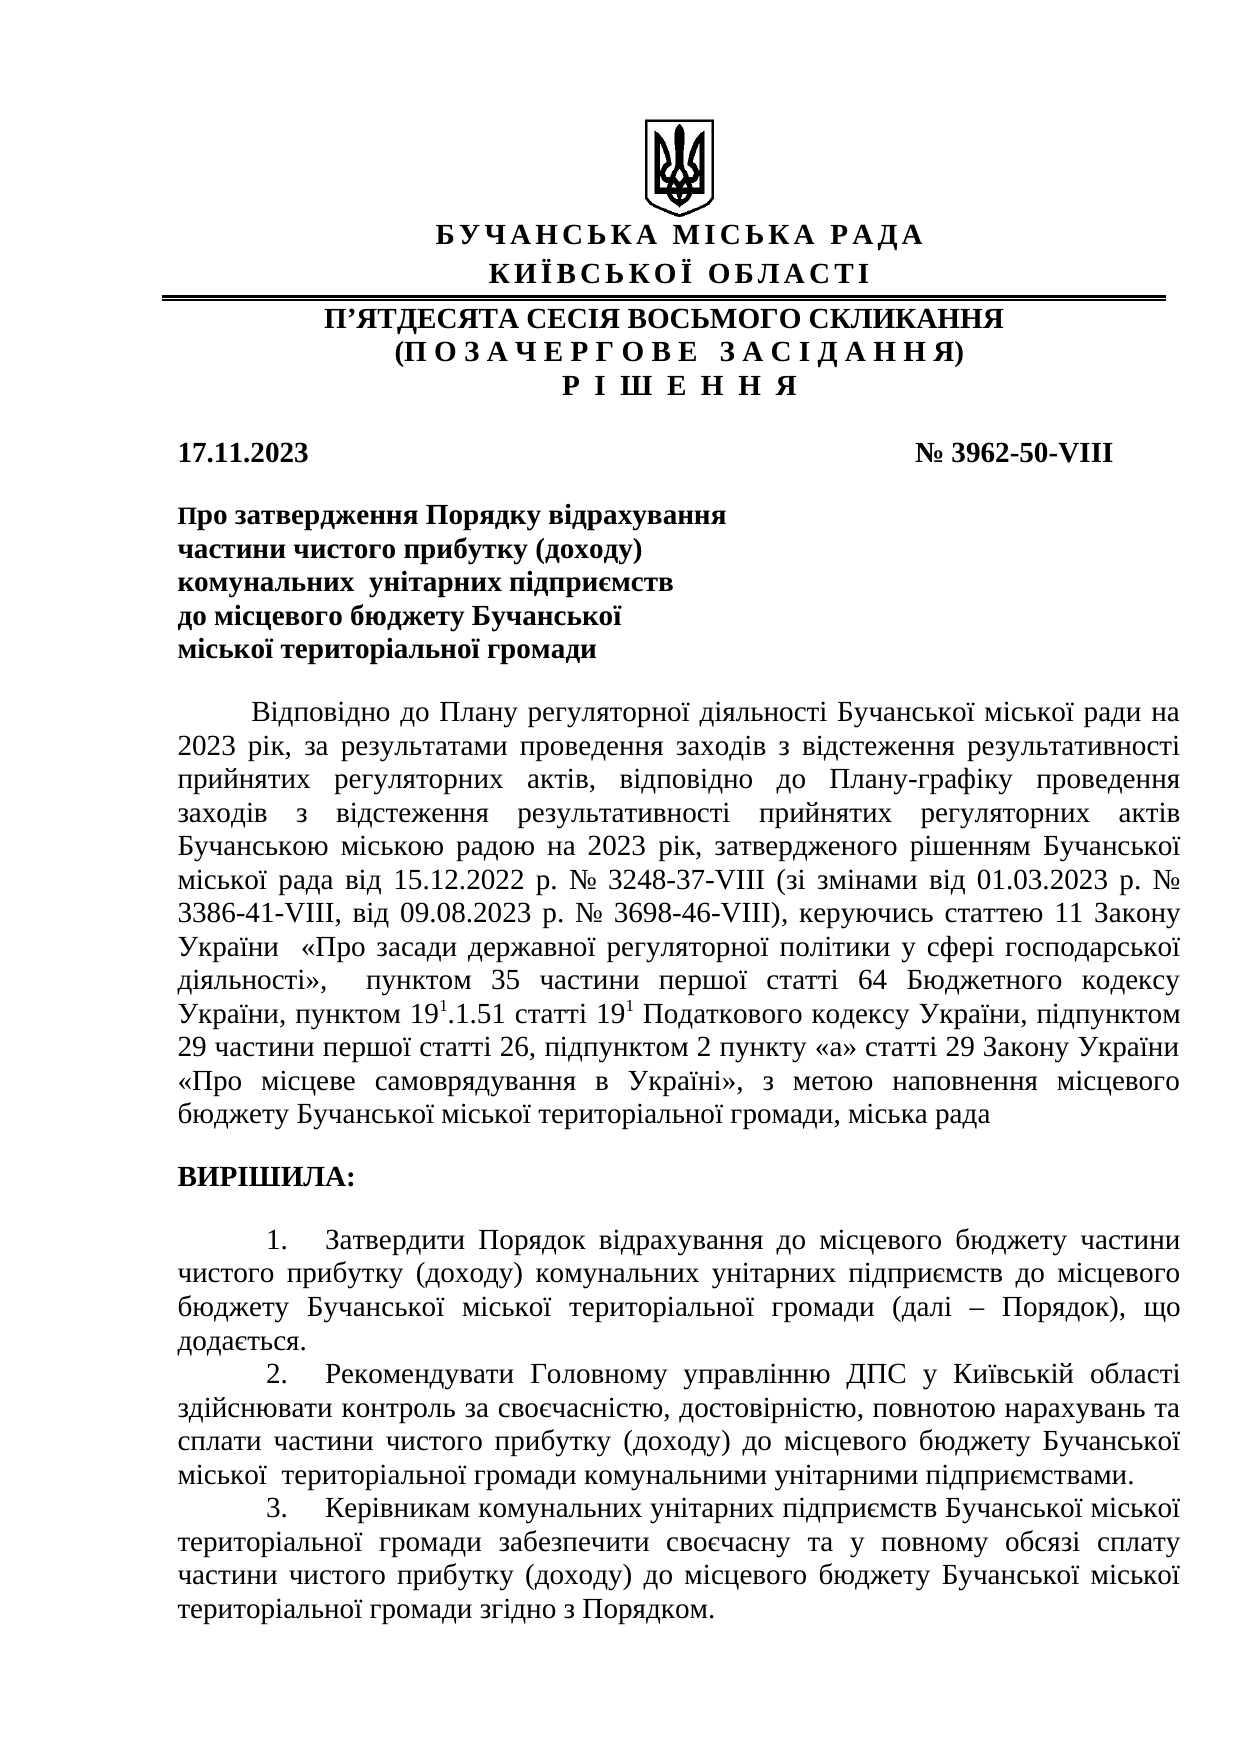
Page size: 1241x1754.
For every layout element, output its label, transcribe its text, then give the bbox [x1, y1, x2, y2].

text Відповідно до Плану регуляторної діяльності Бучанської міської ради на 2023 рік, за результатами проведення заходів з відстеження результативності прийнятих регуляторних актів, відповідно до Плану-графіку проведення заходів з відстеження результативності прийнятих регуляторних актів Бучанською міською радою на 2023 рік, затвердженого рішенням Бучанської міської рада від 15.12.2022 р. № 3248-37-VIII (зі змінами від 01.03.2023 р. № 3386-41-VIII, від 09.08.2023 р. № 3698-46-VIII), керуючись статтею 11 Закону України «Про засади державної регуляторної політики у сфері господарської діяльності», пунктом 35 частини першої статті 64 Бюджетного кодексу України, пунктом 191.1.51 статті 191 Податкового кодексу України, підпунктом 29 частини першої статті 26, підпунктом 2 пункту «а» статті 29 Закону України «Про місцеве самоврядування в Україні», з метою наповнення місцевого бюджету Бучанської міської територіальної громади, міська рада [177, 694, 1181, 1130]
text ВИРІШИЛА: [177, 1159, 1181, 1193]
list Рекомендувати Головному управлінню ДПС у Київській області здійснювати контроль за своєчасністю, достовірністю, повнотою нарахувань та сплати частини чистого прибутку (доходу) до місцевого бюджету Бучанської міської територіальної громади комунальними унітарними підприємствами. [177, 1356, 1181, 1490]
text Про затвердження Порядку відрахування [177, 497, 1181, 531]
list Затвердити Порядок відрахування до місцевого бюджету частини чистого прибутку (доходу) комунальних унітарних підприємств до місцевого бюджету Бучанської міської територіальної громади (далі – Порядок), що додається. [177, 1222, 1181, 1356]
text (П О З А Ч Е Р Г О В Е З А С І Д А Н Н Я) [177, 334, 1181, 368]
text комунальних унітарних підприємств [177, 564, 1181, 598]
text до місцевого бюджету Бучанської [177, 598, 1181, 631]
text частини чистого прибутку (доходу) [177, 531, 1181, 564]
text 17.11.2023 № 3962-50-VIII [177, 435, 1181, 468]
text КИЇВСЬКОЇ ОБЛАСТІ [177, 256, 1181, 289]
text міської територіальної громади [177, 631, 1181, 665]
picture [643, 118, 716, 218]
text БУЧАНСЬКА МІСЬКА РАДА [177, 217, 1181, 251]
list Керівникам комунальних унітарних підприємств Бучанської міської територіальної громади забезпечити своєчасну та у повному обсязі сплату частини чистого прибутку (доходу) до місцевого бюджету Бучанської міської територіальної громади згідно з Порядком. [177, 1490, 1181, 1624]
table_header П’ЯТДЕСЯТА СЕСІЯ ВОСЬМОГО СКЛИКАННЯ [162, 301, 1166, 334]
text Р І Ш Е Н Н Я [177, 368, 1181, 401]
